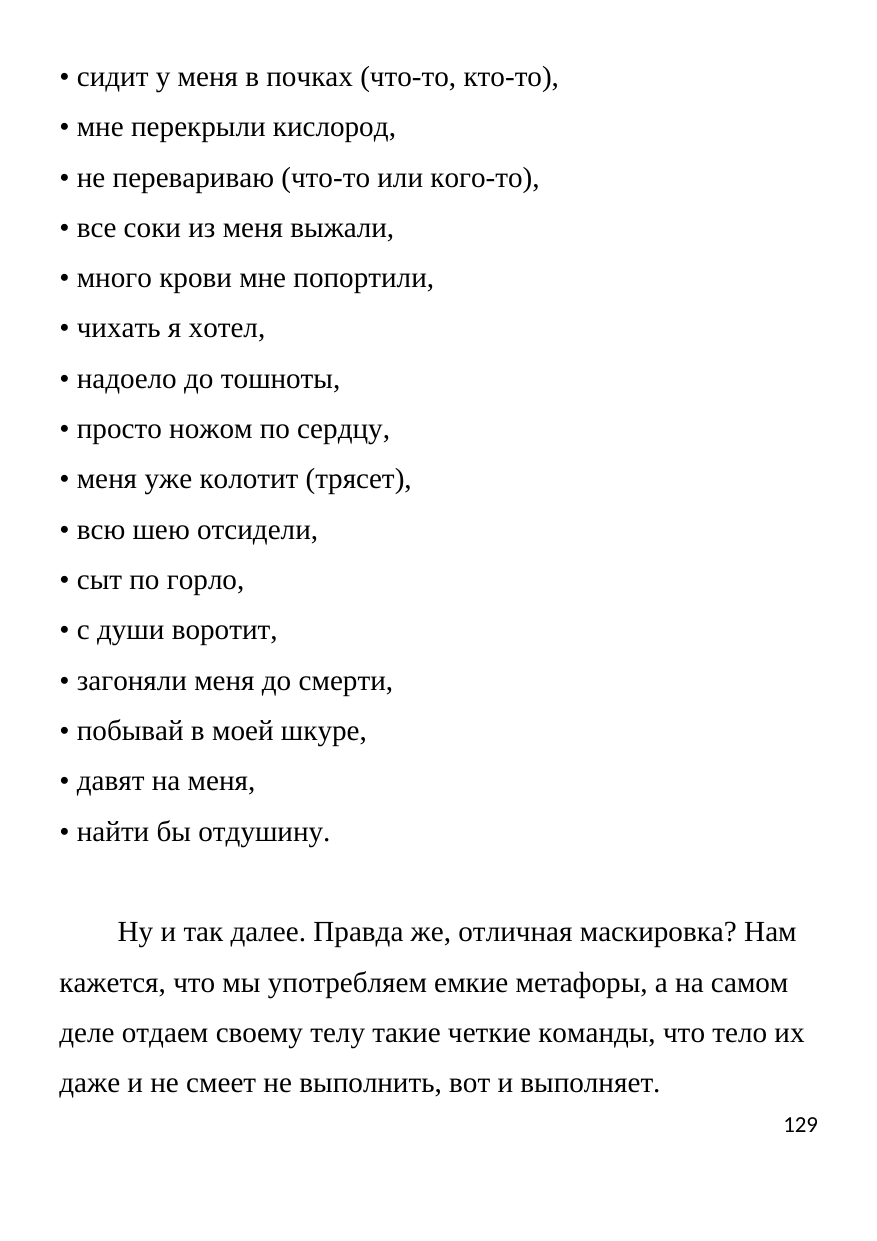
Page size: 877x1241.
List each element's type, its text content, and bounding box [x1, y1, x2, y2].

text • не перевариваю (что-то или кого-то), • все соки из меня выжали, [59, 160, 818, 243]
text • меня уже колотит (трясет), • всю шею отсидели, [59, 462, 818, 545]
text • загоняли меня до смерти, • побывай в моей шкуре, [59, 663, 818, 747]
text • сидит у меня в почках (что-то, кто-то), • мне перекрыли кислород, [59, 59, 818, 143]
text • много крови мне попортили, [59, 260, 818, 294]
text • с души воротит, [59, 612, 818, 646]
text • просто ножом по сердцу, [59, 411, 818, 445]
text • сыт по горло, [59, 562, 818, 596]
text • чихать я хотел, • надоело до тошноты, [59, 311, 818, 394]
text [59, 814, 818, 1099]
text • давят на меня, [59, 763, 818, 797]
